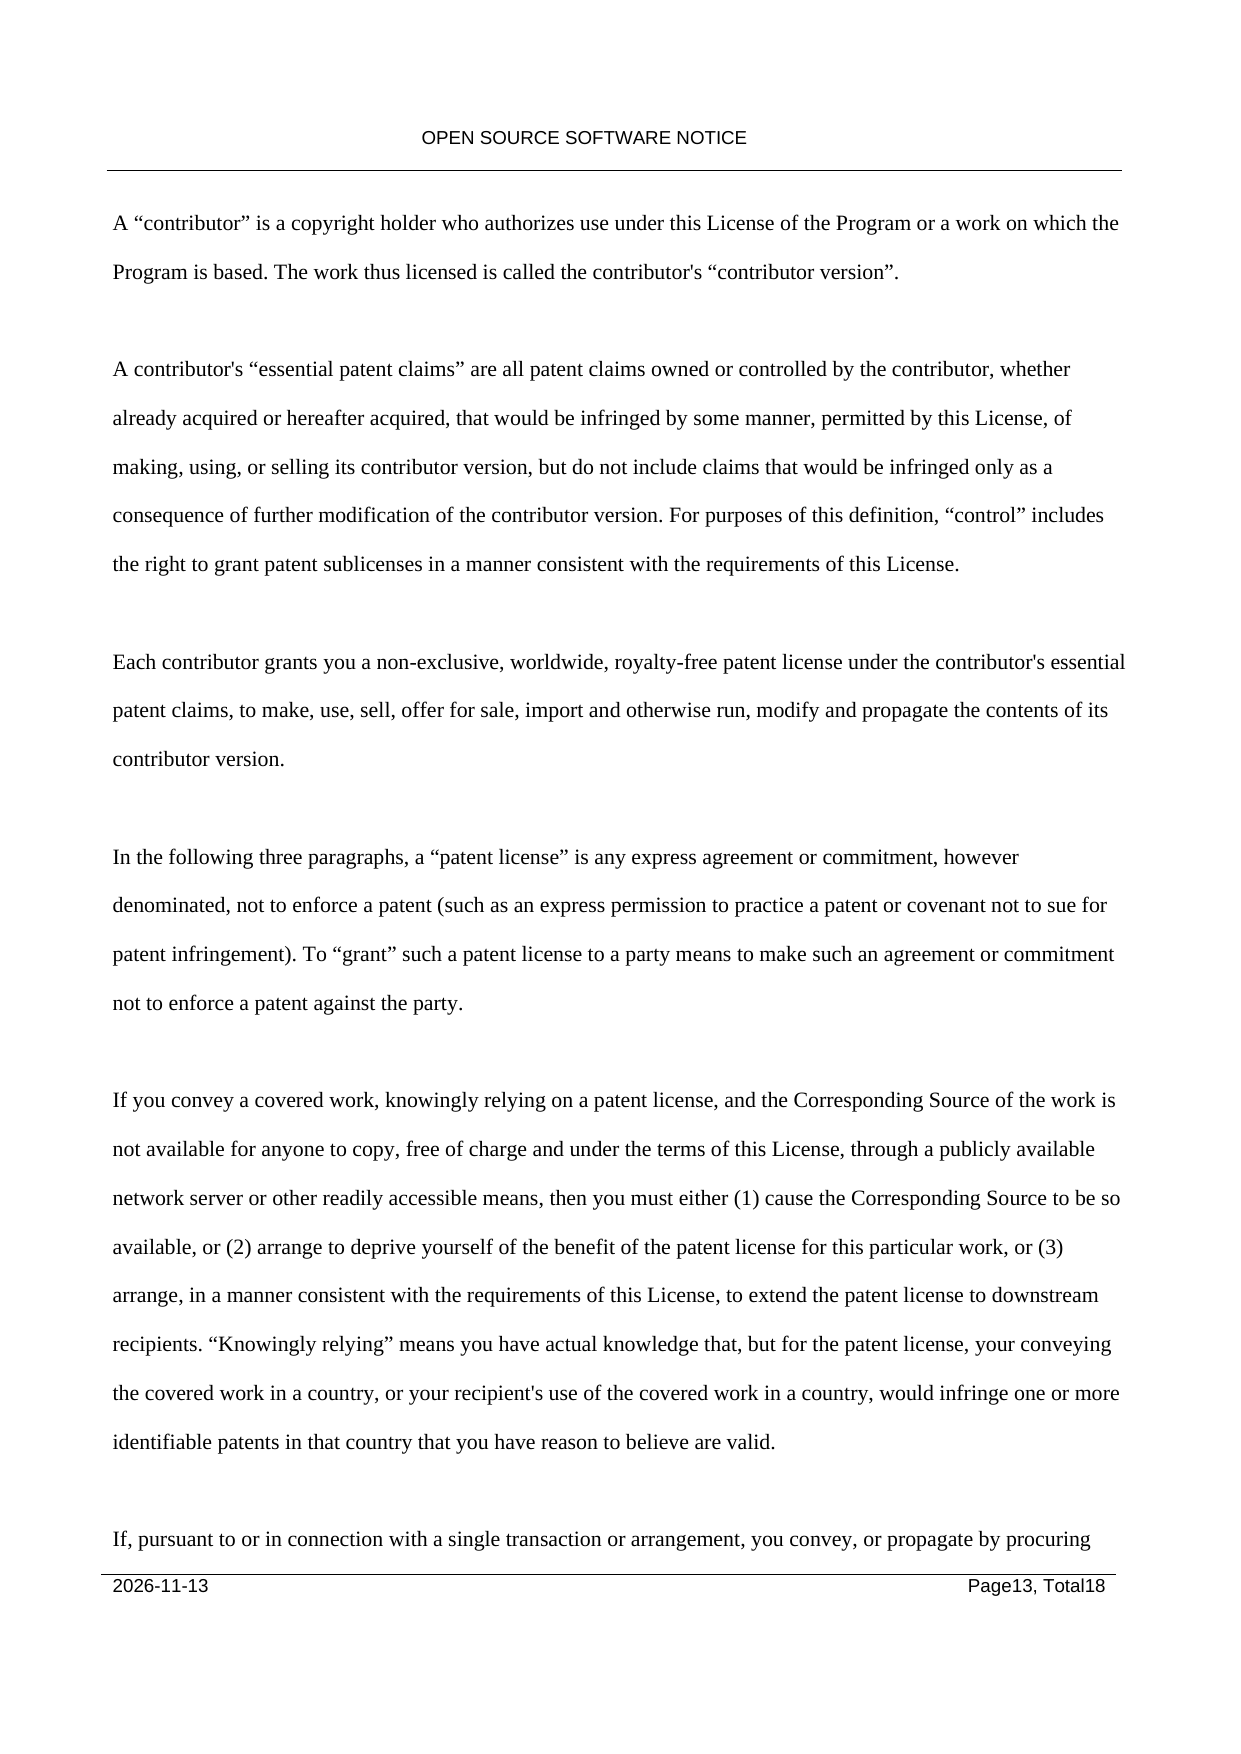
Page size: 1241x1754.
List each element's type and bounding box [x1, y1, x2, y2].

text [112, 206, 1128, 1555]
